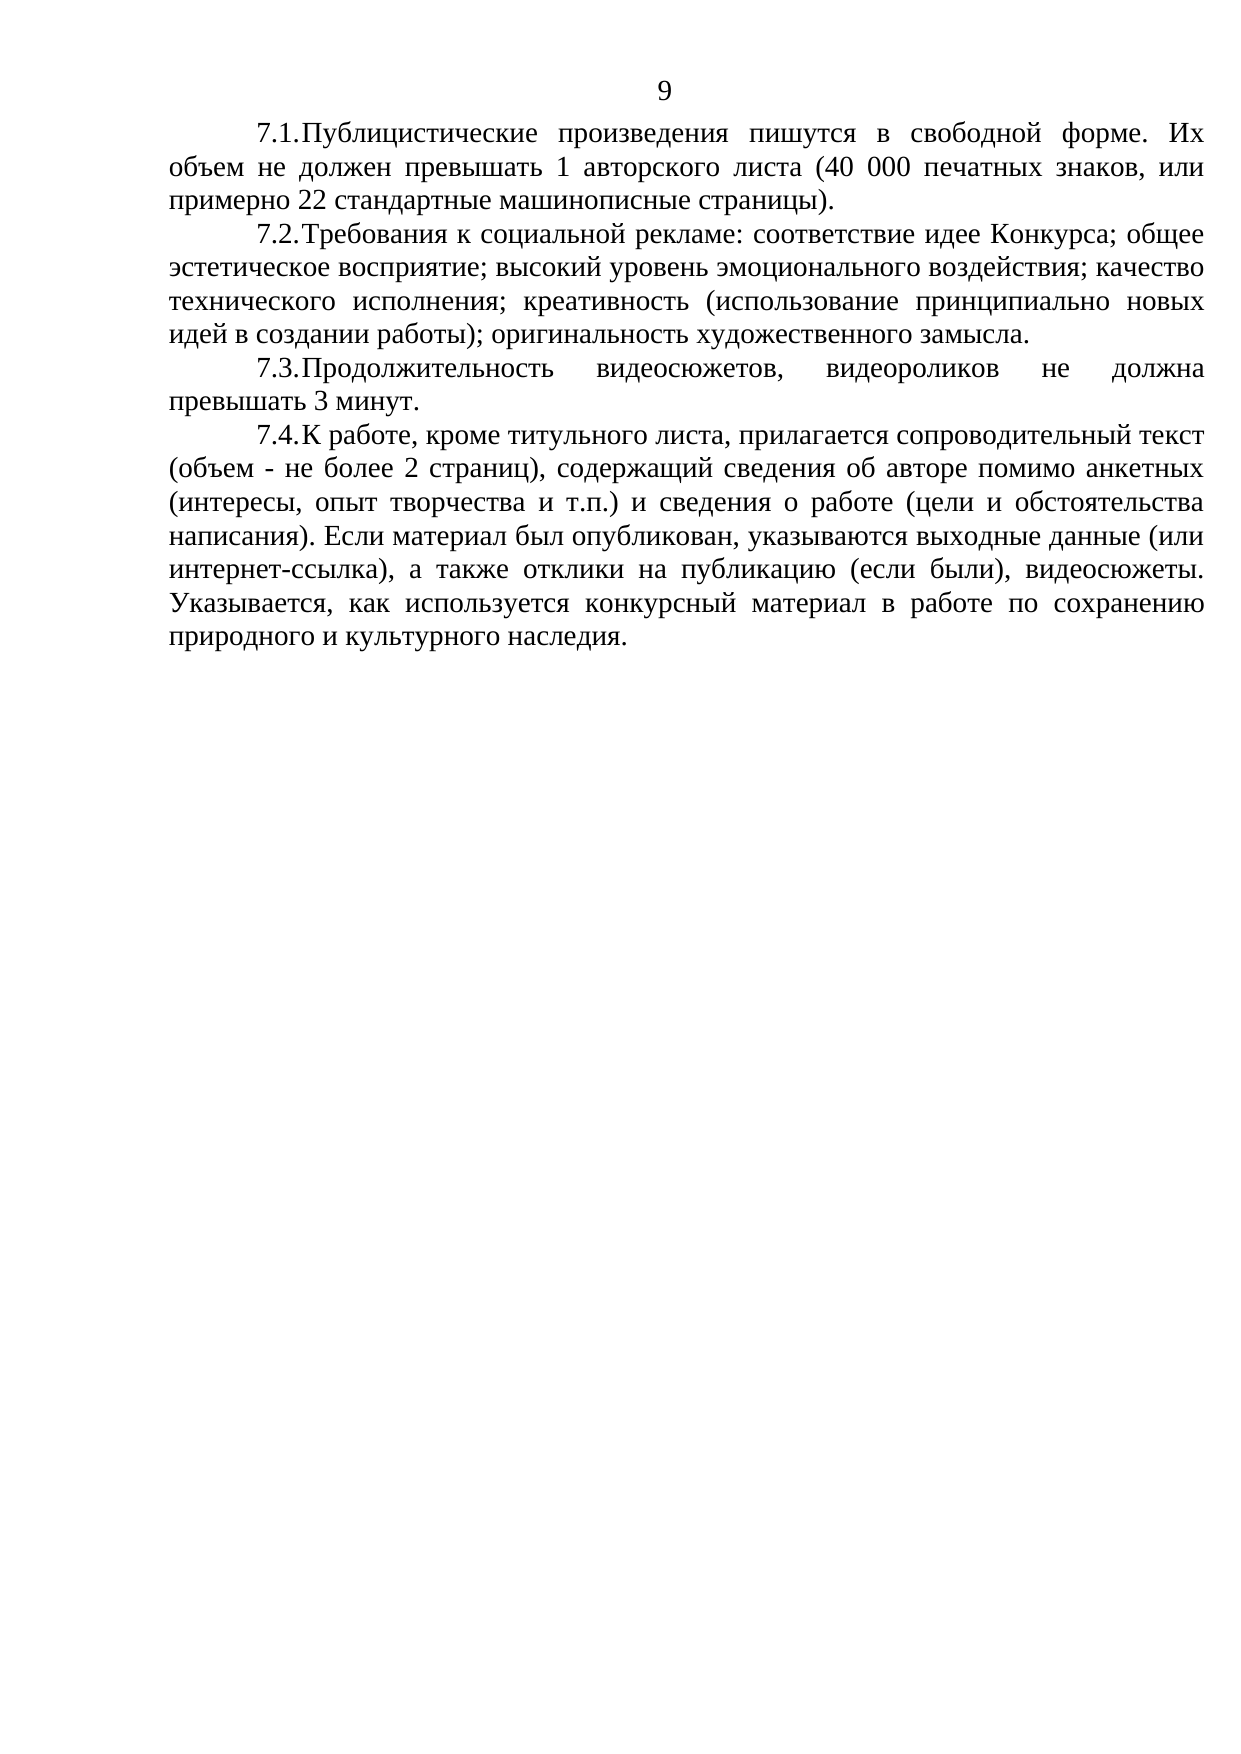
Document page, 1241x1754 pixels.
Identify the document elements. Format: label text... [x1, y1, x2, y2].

list Публицистические произведения пишутся в свободной форме. Их объем не должен превышать 1 авторского листа (40 000 печатных знаков, или примерно 22 стандартные машинописные страницы). [168, 115, 1205, 216]
text 9 [657, 73, 672, 106]
list Требования к социальной рекламе: соответствие идее Конкурса; общее эстетическое восприятие; высокий уровень эмоционального воздействия; качество технического исполнения; креативность (использование принципиально новых идей в создании работы); оригинальность художественного замысла. [168, 216, 1205, 350]
list К работе, кроме титульного листа, прилагается сопроводительный текст (объем - не более 2 страниц), содержащий сведения об авторе помимо анкетных (интересы, опыт творчества и т.п.) и сведения о работе (цели и обстоятельства написания). Если материал был опубликован, указываются выходные данные (или интернет-ссылка), а также отклики на публикацию (если были), видеосюжеты. Указывается, как используется конкурсный материал в работе по сохранению природного и культурного наследия. [168, 417, 1205, 652]
list Продолжительность видеосюжетов, видеороликов не должна превышать 3 минут. [168, 350, 1205, 417]
